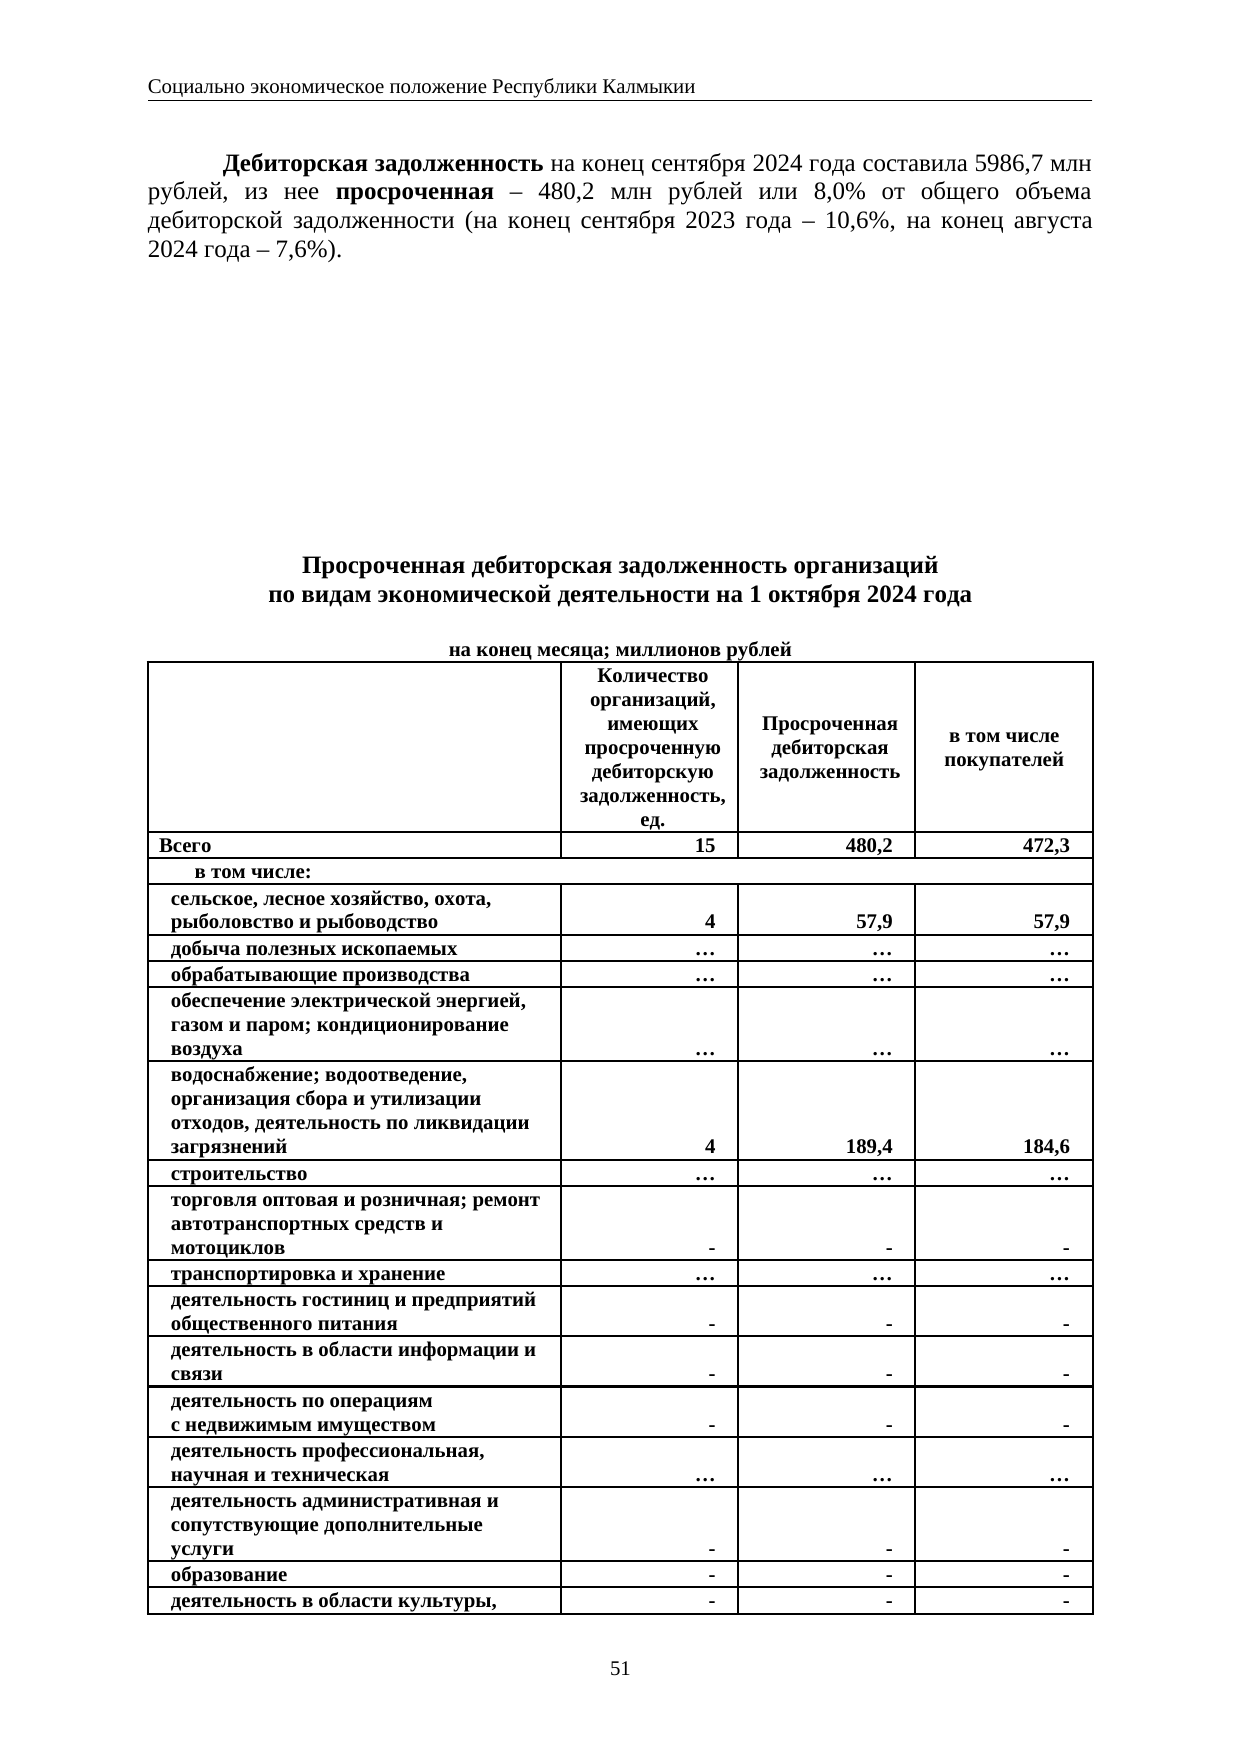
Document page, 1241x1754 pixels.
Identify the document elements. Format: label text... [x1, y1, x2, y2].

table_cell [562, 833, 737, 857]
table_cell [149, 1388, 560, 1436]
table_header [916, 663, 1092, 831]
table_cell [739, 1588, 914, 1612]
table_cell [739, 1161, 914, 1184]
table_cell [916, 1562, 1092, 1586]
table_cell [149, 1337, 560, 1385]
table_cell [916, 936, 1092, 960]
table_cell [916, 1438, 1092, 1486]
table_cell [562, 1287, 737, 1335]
text Дебиторская задолженность на конец сентября 2024 года составила 5986,7 млн рублей, из нее просроченная – 480,2 млн рублей или 8,0% от общего объема дебиторской задолженности (на конец сентября 2023 года – 10,6%, на конец августа 2024 года – 7,6%). [148, 148, 1092, 263]
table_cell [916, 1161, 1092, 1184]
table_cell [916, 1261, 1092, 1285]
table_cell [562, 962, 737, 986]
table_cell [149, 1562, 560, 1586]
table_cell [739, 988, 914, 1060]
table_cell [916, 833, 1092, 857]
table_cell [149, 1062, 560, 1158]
text на конец месяца; миллионов рублей [148, 636, 1092, 661]
text Просроченная дебиторская задолженность организаций по видам экономической деятельности на 1 октября 2024 года [148, 550, 1092, 608]
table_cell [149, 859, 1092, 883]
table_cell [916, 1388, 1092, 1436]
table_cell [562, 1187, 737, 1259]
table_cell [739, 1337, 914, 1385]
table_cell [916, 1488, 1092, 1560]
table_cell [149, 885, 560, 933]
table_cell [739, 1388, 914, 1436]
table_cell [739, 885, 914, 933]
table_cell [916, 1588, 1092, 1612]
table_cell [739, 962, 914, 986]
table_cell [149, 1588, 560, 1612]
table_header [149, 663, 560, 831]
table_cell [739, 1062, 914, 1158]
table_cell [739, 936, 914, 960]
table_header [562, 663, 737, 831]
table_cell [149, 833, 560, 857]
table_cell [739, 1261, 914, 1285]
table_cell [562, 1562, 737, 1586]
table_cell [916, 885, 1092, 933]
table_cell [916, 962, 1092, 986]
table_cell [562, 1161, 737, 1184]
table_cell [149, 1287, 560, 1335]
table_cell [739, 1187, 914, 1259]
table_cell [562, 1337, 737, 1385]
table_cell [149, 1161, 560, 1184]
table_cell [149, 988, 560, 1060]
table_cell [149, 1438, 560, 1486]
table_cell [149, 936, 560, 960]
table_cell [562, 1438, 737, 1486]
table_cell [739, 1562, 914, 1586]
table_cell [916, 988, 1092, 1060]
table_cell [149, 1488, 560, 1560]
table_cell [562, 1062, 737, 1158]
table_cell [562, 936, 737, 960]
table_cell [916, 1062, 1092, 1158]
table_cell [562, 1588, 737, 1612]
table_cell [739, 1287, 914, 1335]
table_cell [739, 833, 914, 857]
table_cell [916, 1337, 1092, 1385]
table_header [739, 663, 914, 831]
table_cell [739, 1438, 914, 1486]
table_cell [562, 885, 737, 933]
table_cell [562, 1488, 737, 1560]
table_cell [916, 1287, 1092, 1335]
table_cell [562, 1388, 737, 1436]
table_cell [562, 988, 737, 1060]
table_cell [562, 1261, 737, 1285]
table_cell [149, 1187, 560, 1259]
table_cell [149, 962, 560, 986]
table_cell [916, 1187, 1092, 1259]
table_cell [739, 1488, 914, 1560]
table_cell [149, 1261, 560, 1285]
